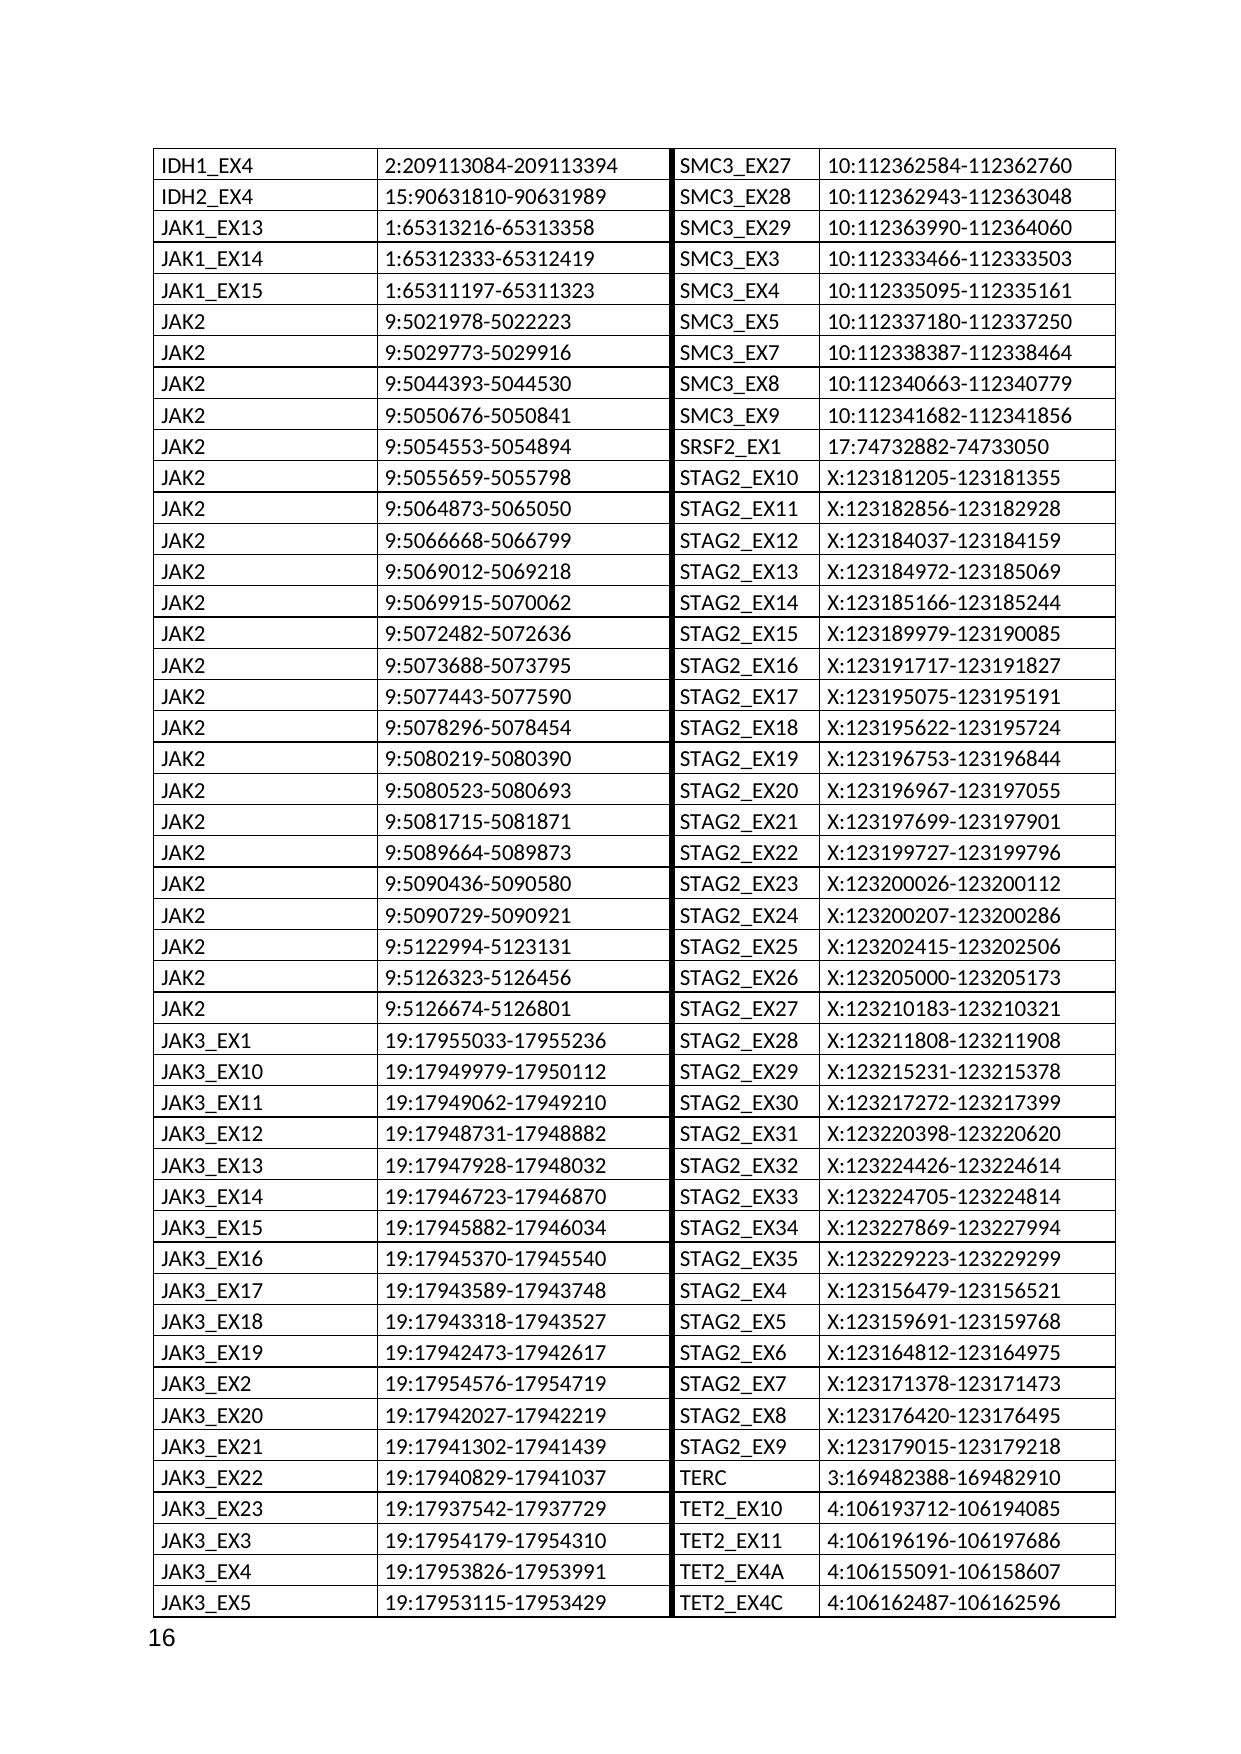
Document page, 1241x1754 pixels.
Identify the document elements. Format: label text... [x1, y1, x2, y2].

table_cell 9:5072482-5072636 [378, 618, 669, 648]
table_cell STAG2_EX34 [675, 1211, 819, 1241]
table_cell 15:90631810-90631989 [378, 180, 669, 210]
table_cell X:123182856-123182928 [820, 493, 1115, 523]
table_cell 9:5069012-5069218 [378, 555, 669, 585]
table_cell SMC3_EX5 [675, 305, 819, 335]
table_cell X:123156479-123156521 [820, 1274, 1115, 1304]
table_cell JAK2 [154, 868, 377, 898]
table_cell JAK3_EX1 [154, 1024, 377, 1054]
table_cell STAG2_EX27 [675, 993, 819, 1023]
table_cell JAK3_EX10 [154, 1055, 377, 1085]
table_cell 9:5066668-5066799 [378, 524, 669, 554]
table_cell X:123215231-123215378 [820, 1055, 1115, 1085]
table_cell JAK2 [154, 899, 377, 929]
table_cell 19:17937542-17937729 [378, 1493, 669, 1523]
table_cell 9:5069915-5070062 [378, 586, 669, 616]
table_cell STAG2_EX28 [675, 1024, 819, 1054]
table_cell X:123200026-123200112 [820, 868, 1115, 898]
table_cell STAG2_EX10 [675, 461, 819, 491]
table_cell 19:17954179-17954310 [378, 1524, 669, 1554]
table_cell SMC3_EX27 [675, 149, 819, 179]
table_cell 9:5044393-5044530 [378, 368, 669, 398]
table_cell 10:112362943-112363048 [820, 180, 1115, 210]
table_cell JAK1_EX13 [154, 211, 377, 241]
table_cell STAG2_EX30 [675, 1086, 819, 1116]
table_cell 19:17949979-17950112 [378, 1055, 669, 1085]
table_cell JAK3_EX21 [154, 1430, 377, 1460]
table_cell X:123197699-123197901 [820, 805, 1115, 835]
table_cell 17:74732882-74733050 [820, 430, 1115, 460]
table_cell 9:5089664-5089873 [378, 836, 669, 866]
table_cell 4:106193712-106194085 [820, 1493, 1115, 1523]
table_cell STAG2_EX20 [675, 774, 819, 804]
table_cell 19:17945370-17945540 [378, 1243, 669, 1273]
table_cell X:123210183-123210321 [820, 993, 1115, 1023]
table_cell 19:17953826-17953991 [378, 1555, 669, 1585]
table_cell STAG2_EX33 [675, 1180, 819, 1210]
table_cell SMC3_EX28 [675, 180, 819, 210]
table_cell 19:17948731-17948882 [378, 1118, 669, 1148]
table_cell STAG2_EX29 [675, 1055, 819, 1085]
table_cell STAG2_EX26 [675, 961, 819, 991]
table_cell JAK3_EX17 [154, 1274, 377, 1304]
table_cell 10:112341682-112341856 [820, 399, 1115, 429]
table_cell 10:112335095-112335161 [820, 274, 1115, 304]
table_cell 9:5090436-5090580 [378, 868, 669, 898]
table_cell JAK2 [154, 743, 377, 773]
table_cell JAK2 [154, 618, 377, 648]
table_cell JAK2 [154, 555, 377, 585]
table_cell X:123191717-123191827 [820, 649, 1115, 679]
table_cell JAK1_EX14 [154, 243, 377, 273]
table_cell STAG2_EX17 [675, 680, 819, 710]
table_cell 19:17954576-17954719 [378, 1368, 669, 1398]
table_cell JAK2 [154, 961, 377, 991]
table_cell 9:5077443-5077590 [378, 680, 669, 710]
table_cell X:123220398-123220620 [820, 1118, 1115, 1148]
table_cell JAK2 [154, 836, 377, 866]
table_cell JAK2 [154, 774, 377, 804]
table_cell TET2_EX4A [675, 1555, 819, 1585]
table_cell STAG2_EX5 [675, 1305, 819, 1335]
table_cell 9:5073688-5073795 [378, 649, 669, 679]
table_cell STAG2_EX31 [675, 1118, 819, 1148]
table_cell STAG2_EX22 [675, 836, 819, 866]
table_cell 9:5054553-5054894 [378, 430, 669, 460]
table_cell JAK3_EX3 [154, 1524, 377, 1554]
table_cell JAK3_EX22 [154, 1461, 377, 1491]
table_cell JAK3_EX4 [154, 1555, 377, 1585]
table_cell 19:17943589-17943748 [378, 1274, 669, 1304]
table_cell JAK2 [154, 368, 377, 398]
table_cell SMC3_EX3 [675, 243, 819, 273]
table_cell JAK2 [154, 993, 377, 1023]
table_cell X:123195622-123195724 [820, 711, 1115, 741]
table_cell 10:112363990-112364060 [820, 211, 1115, 241]
table_cell SMC3_EX4 [675, 274, 819, 304]
table_cell 4:106162487-106162596 [820, 1586, 1115, 1616]
table_cell 9:5122994-5123131 [378, 930, 669, 960]
table_cell X:123196967-123197055 [820, 774, 1115, 804]
table_cell STAG2_EX18 [675, 711, 819, 741]
table_cell STAG2_EX11 [675, 493, 819, 523]
table_cell X:123205000-123205173 [820, 961, 1115, 991]
table_cell JAK3_EX14 [154, 1180, 377, 1210]
table_cell 10:112337180-112337250 [820, 305, 1115, 335]
table_cell 1:65312333-65312419 [378, 243, 669, 273]
table_cell X:123164812-123164975 [820, 1336, 1115, 1366]
table_cell TET2_EX4C [675, 1586, 819, 1616]
table_cell STAG2_EX9 [675, 1430, 819, 1460]
table_cell TET2_EX11 [675, 1524, 819, 1554]
table_cell JAK3_EX12 [154, 1118, 377, 1148]
table_cell 19:17955033-17955236 [378, 1024, 669, 1054]
table_cell TET2_EX10 [675, 1493, 819, 1523]
table_cell JAK3_EX11 [154, 1086, 377, 1116]
table_cell JAK2 [154, 524, 377, 554]
table_cell 19:17943318-17943527 [378, 1305, 669, 1335]
table_cell X:123199727-123199796 [820, 836, 1115, 866]
table_cell STAG2_EX4 [675, 1274, 819, 1304]
table_cell SRSF2_EX1 [675, 430, 819, 460]
table_cell 9:5055659-5055798 [378, 461, 669, 491]
table_cell 19:17947928-17948032 [378, 1149, 669, 1179]
table_cell JAK3_EX5 [154, 1586, 377, 1616]
table_cell X:123181205-123181355 [820, 461, 1115, 491]
table_cell X:123229223-123229299 [820, 1243, 1115, 1273]
table_cell 9:5078296-5078454 [378, 711, 669, 741]
table_cell SMC3_EX9 [675, 399, 819, 429]
table_cell TERC [675, 1461, 819, 1491]
table_cell JAK3_EX15 [154, 1211, 377, 1241]
table_cell 9:5064873-5065050 [378, 493, 669, 523]
table_cell 19:17946723-17946870 [378, 1180, 669, 1210]
table_cell STAG2_EX19 [675, 743, 819, 773]
table_cell 9:5080219-5080390 [378, 743, 669, 773]
table_cell JAK2 [154, 711, 377, 741]
table_cell JAK2 [154, 930, 377, 960]
table_cell STAG2_EX6 [675, 1336, 819, 1366]
table_cell JAK1_EX15 [154, 274, 377, 304]
table_cell STAG2_EX35 [675, 1243, 819, 1273]
table_cell 10:112340663-112340779 [820, 368, 1115, 398]
table_cell IDH1_EX4 [154, 149, 377, 179]
table_cell 19:17949062-17949210 [378, 1086, 669, 1116]
table_cell JAK3_EX2 [154, 1368, 377, 1398]
table_cell JAK3_EX19 [154, 1336, 377, 1366]
table_cell X:123196753-123196844 [820, 743, 1115, 773]
table_cell X:123171378-123171473 [820, 1368, 1115, 1398]
table_cell 19:17942027-17942219 [378, 1399, 669, 1429]
table_cell X:123227869-123227994 [820, 1211, 1115, 1241]
table_cell JAK2 [154, 305, 377, 335]
table_cell X:123184037-123184159 [820, 524, 1115, 554]
table_cell JAK2 [154, 399, 377, 429]
table_cell X:123179015-123179218 [820, 1430, 1115, 1460]
table_cell 19:17942473-17942617 [378, 1336, 669, 1366]
table_cell X:123185166-123185244 [820, 586, 1115, 616]
table_cell SMC3_EX7 [675, 336, 819, 366]
table_cell 10:112338387-112338464 [820, 336, 1115, 366]
table_cell JAK3_EX16 [154, 1243, 377, 1273]
table_cell 1:65313216-65313358 [378, 211, 669, 241]
table_cell JAK2 [154, 805, 377, 835]
table_cell 3:169482388-169482910 [820, 1461, 1115, 1491]
table_cell 4:106196196-106197686 [820, 1524, 1115, 1554]
table_cell JAK2 [154, 461, 377, 491]
table_cell X:123184972-123185069 [820, 555, 1115, 585]
table_cell 19:17953115-17953429 [378, 1586, 669, 1616]
table_cell 19:17945882-17946034 [378, 1211, 669, 1241]
table_cell X:123200207-123200286 [820, 899, 1115, 929]
table_cell X:123202415-123202506 [820, 930, 1115, 960]
table_cell 19:17940829-17941037 [378, 1461, 669, 1491]
table_cell STAG2_EX24 [675, 899, 819, 929]
table_cell X:123217272-123217399 [820, 1086, 1115, 1116]
table_cell X:123211808-123211908 [820, 1024, 1115, 1054]
table_cell STAG2_EX21 [675, 805, 819, 835]
table_cell STAG2_EX13 [675, 555, 819, 585]
table_cell JAK2 [154, 336, 377, 366]
table_cell 9:5080523-5080693 [378, 774, 669, 804]
table_cell STAG2_EX15 [675, 618, 819, 648]
table_cell STAG2_EX14 [675, 586, 819, 616]
table_cell STAG2_EX7 [675, 1368, 819, 1398]
table_cell 9:5021978-5022223 [378, 305, 669, 335]
table_cell 9:5126323-5126456 [378, 961, 669, 991]
table_cell IDH2_EX4 [154, 180, 377, 210]
table_cell 2:209113084-209113394 [378, 149, 669, 179]
table_cell 9:5029773-5029916 [378, 336, 669, 366]
table_cell JAK2 [154, 586, 377, 616]
table_cell SMC3_EX8 [675, 368, 819, 398]
table_cell JAK3_EX18 [154, 1305, 377, 1335]
table_cell STAG2_EX25 [675, 930, 819, 960]
table_cell SMC3_EX29 [675, 211, 819, 241]
table_cell 10:112333466-112333503 [820, 243, 1115, 273]
table_cell STAG2_EX8 [675, 1399, 819, 1429]
table_cell STAG2_EX12 [675, 524, 819, 554]
table_cell 19:17941302-17941439 [378, 1430, 669, 1460]
table_cell X:123224426-123224614 [820, 1149, 1115, 1179]
table_cell X:123224705-123224814 [820, 1180, 1115, 1210]
table_cell JAK2 [154, 430, 377, 460]
table_cell 9:5081715-5081871 [378, 805, 669, 835]
table_cell STAG2_EX16 [675, 649, 819, 679]
table_cell 9:5050676-5050841 [378, 399, 669, 429]
table_cell JAK2 [154, 493, 377, 523]
table_cell STAG2_EX23 [675, 868, 819, 898]
table_cell JAK3_EX20 [154, 1399, 377, 1429]
table_cell JAK2 [154, 680, 377, 710]
table_cell X:123189979-123190085 [820, 618, 1115, 648]
table_cell JAK3_EX23 [154, 1493, 377, 1523]
table_cell JAK3_EX13 [154, 1149, 377, 1179]
table_cell 4:106155091-106158607 [820, 1555, 1115, 1585]
table_cell 1:65311197-65311323 [378, 274, 669, 304]
table_cell X:123159691-123159768 [820, 1305, 1115, 1335]
table_cell 10:112362584-112362760 [820, 149, 1115, 179]
table_cell 9:5090729-5090921 [378, 899, 669, 929]
table_cell X:123195075-123195191 [820, 680, 1115, 710]
table_cell 9:5126674-5126801 [378, 993, 669, 1023]
table_cell JAK2 [154, 649, 377, 679]
table_cell STAG2_EX32 [675, 1149, 819, 1179]
table_cell X:123176420-123176495 [820, 1399, 1115, 1429]
